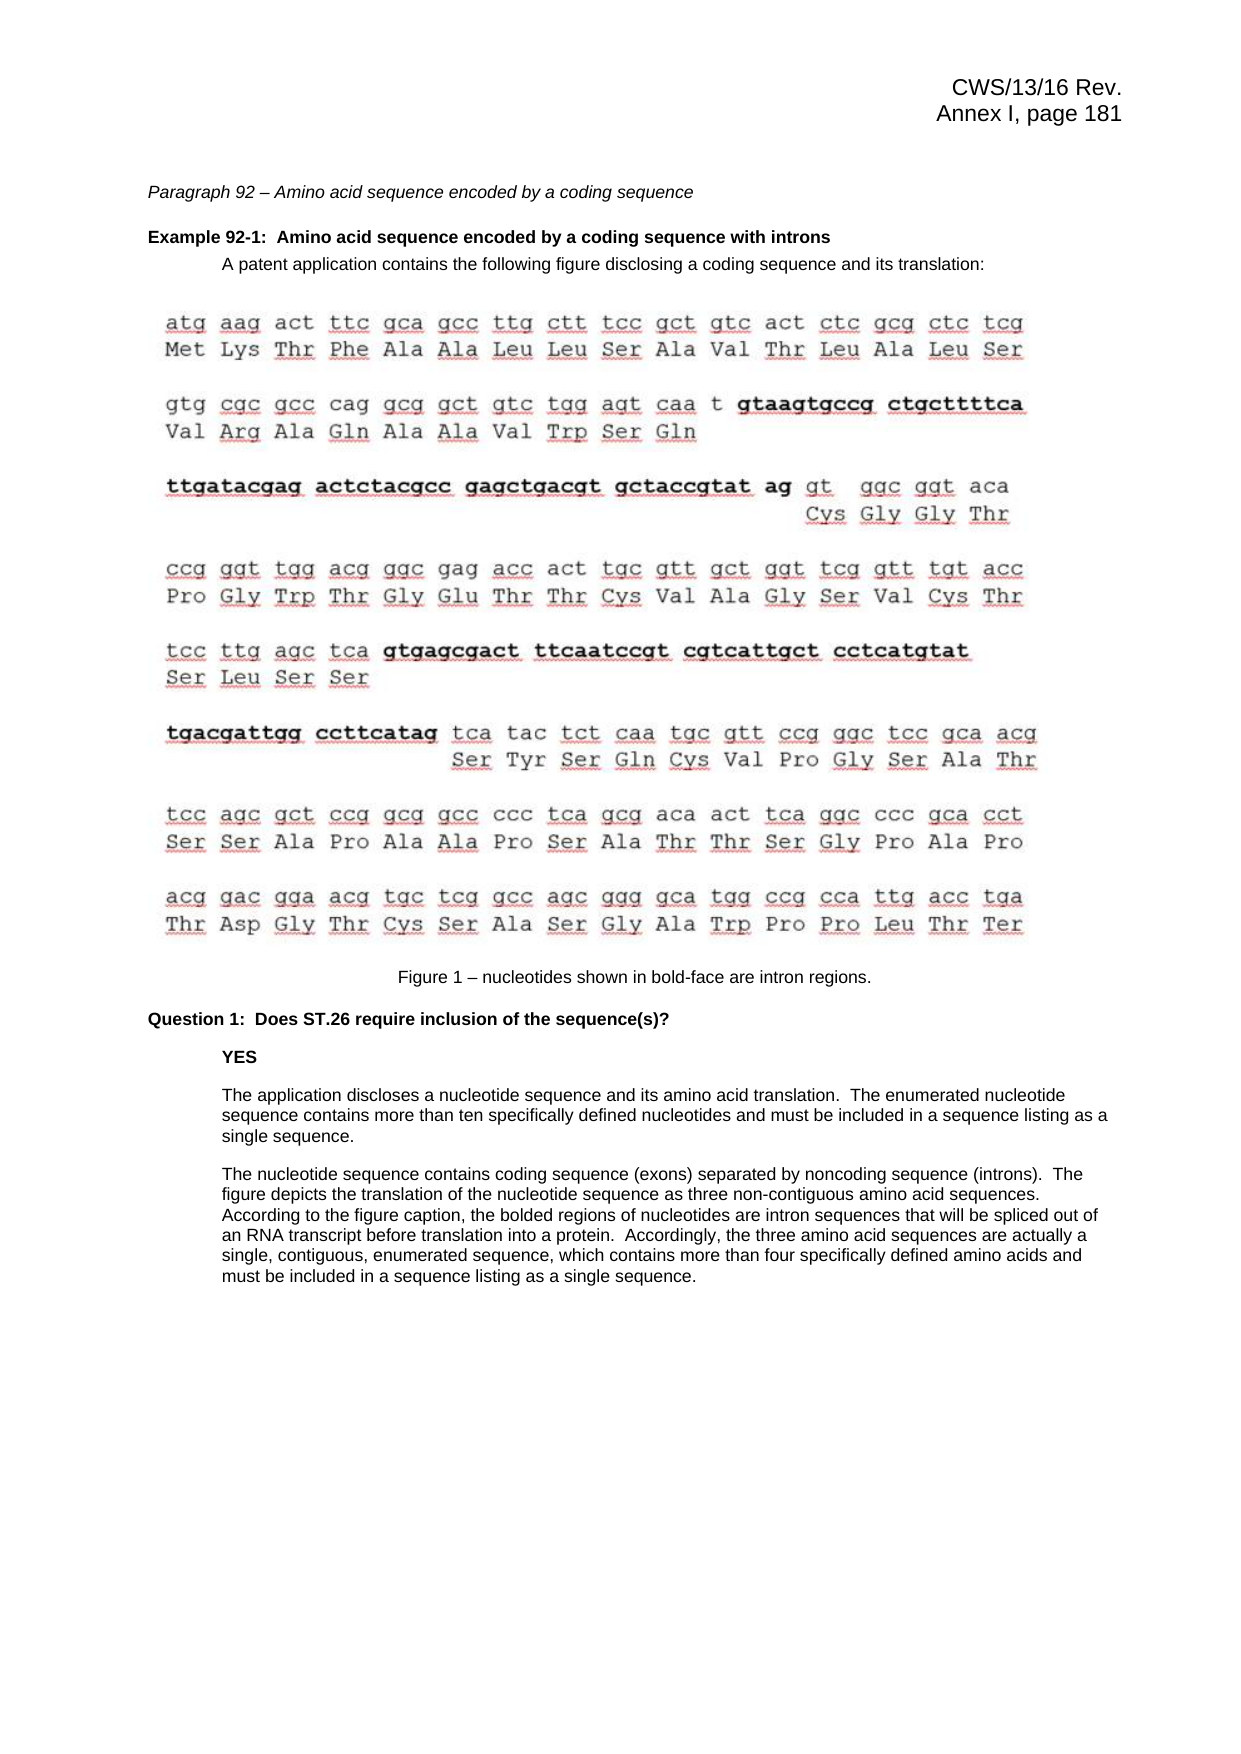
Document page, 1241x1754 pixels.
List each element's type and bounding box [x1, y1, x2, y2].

picture [147, 291, 1050, 946]
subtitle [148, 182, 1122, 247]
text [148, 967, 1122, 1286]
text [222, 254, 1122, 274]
